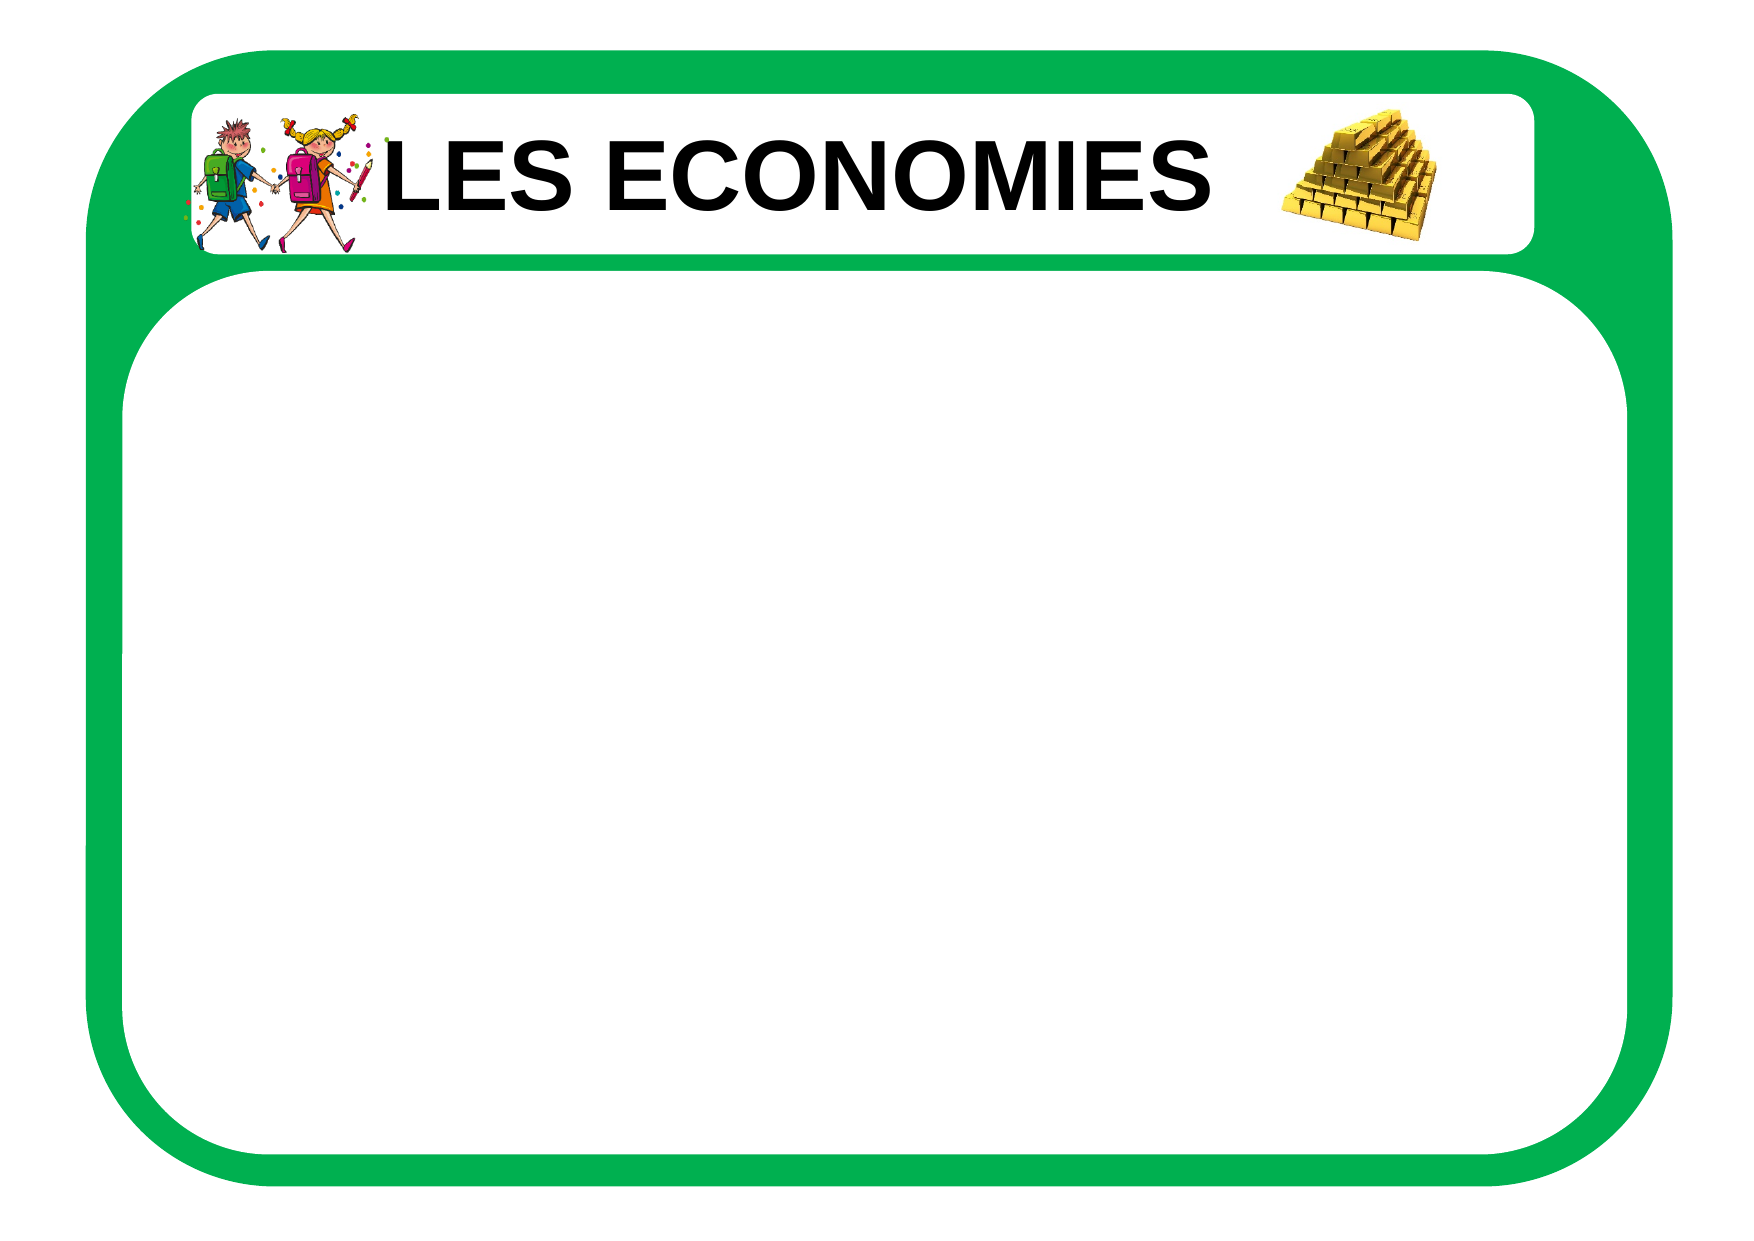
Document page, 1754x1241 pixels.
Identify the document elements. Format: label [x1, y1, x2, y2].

picture [183, 114, 389, 253]
picture [1277, 102, 1445, 247]
